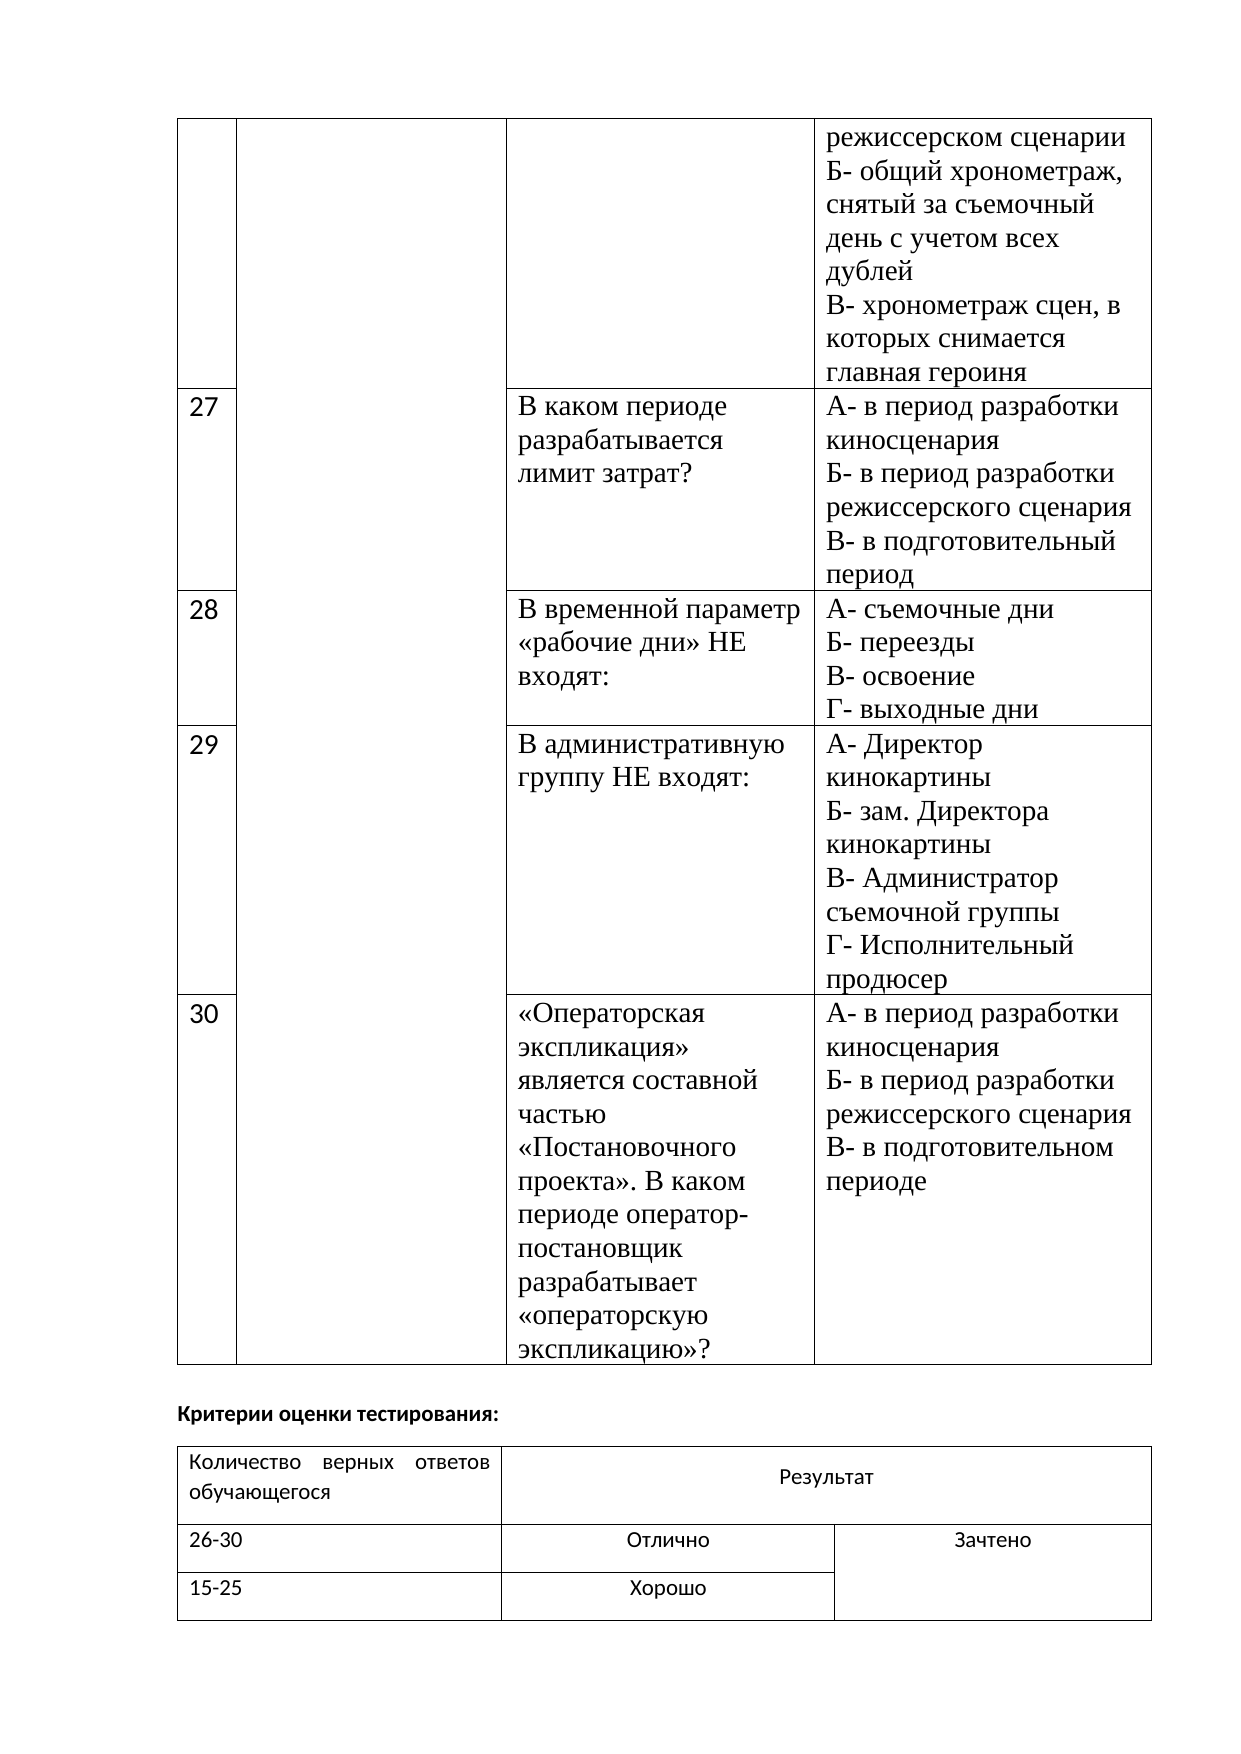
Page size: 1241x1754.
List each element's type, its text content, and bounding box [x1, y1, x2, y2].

table_cell Зачтено [835, 1525, 1151, 1619]
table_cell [507, 119, 814, 387]
table_cell Хорошо [502, 1573, 834, 1619]
table_cell «Операторская экспликация» является составной частью «Постановочного проекта». В каком периоде оператор- постановщик разрабатывает «операторскую экспликацию»? [507, 995, 814, 1364]
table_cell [815, 119, 1151, 387]
table_cell 15-25 [178, 1573, 501, 1619]
table_cell 26-30 [178, 1525, 501, 1572]
table_cell Отлично [502, 1525, 834, 1572]
table_header Результат [502, 1447, 1151, 1524]
table_cell В административную группу НЕ входят: [507, 726, 814, 994]
table_header Количество верных ответов обучающегося [178, 1447, 501, 1524]
table_cell А- съемочные дни Б- переезды В- освоение Г- выходные дни [815, 591, 1151, 725]
table_cell А- Директор кинокартины Б- зам. Директора кинокартины В- Администратор съемочной группы Г- Исполнительный продюсер [815, 726, 1151, 994]
table_cell 29 [178, 726, 236, 994]
table_cell 27 [178, 389, 236, 590]
table_cell В временной параметр «рабочие дни» НЕ входят: [507, 591, 814, 725]
table_cell 26 [178, 119, 236, 387]
table_cell 28 [178, 591, 236, 725]
table_cell В каком периоде разрабатывается лимит затрат? [507, 389, 814, 590]
table_cell А- в период разработки киносценария Б- в период разработки режиссерского сценария В- в подготовительном периоде [815, 995, 1151, 1364]
table_cell 30 [178, 995, 236, 1364]
text Критерии оценки тестирования: [177, 1399, 1152, 1427]
table_cell А- в период разработки киносценария Б- в период разработки режиссерского сценария В- в подготовительный период [815, 389, 1151, 590]
